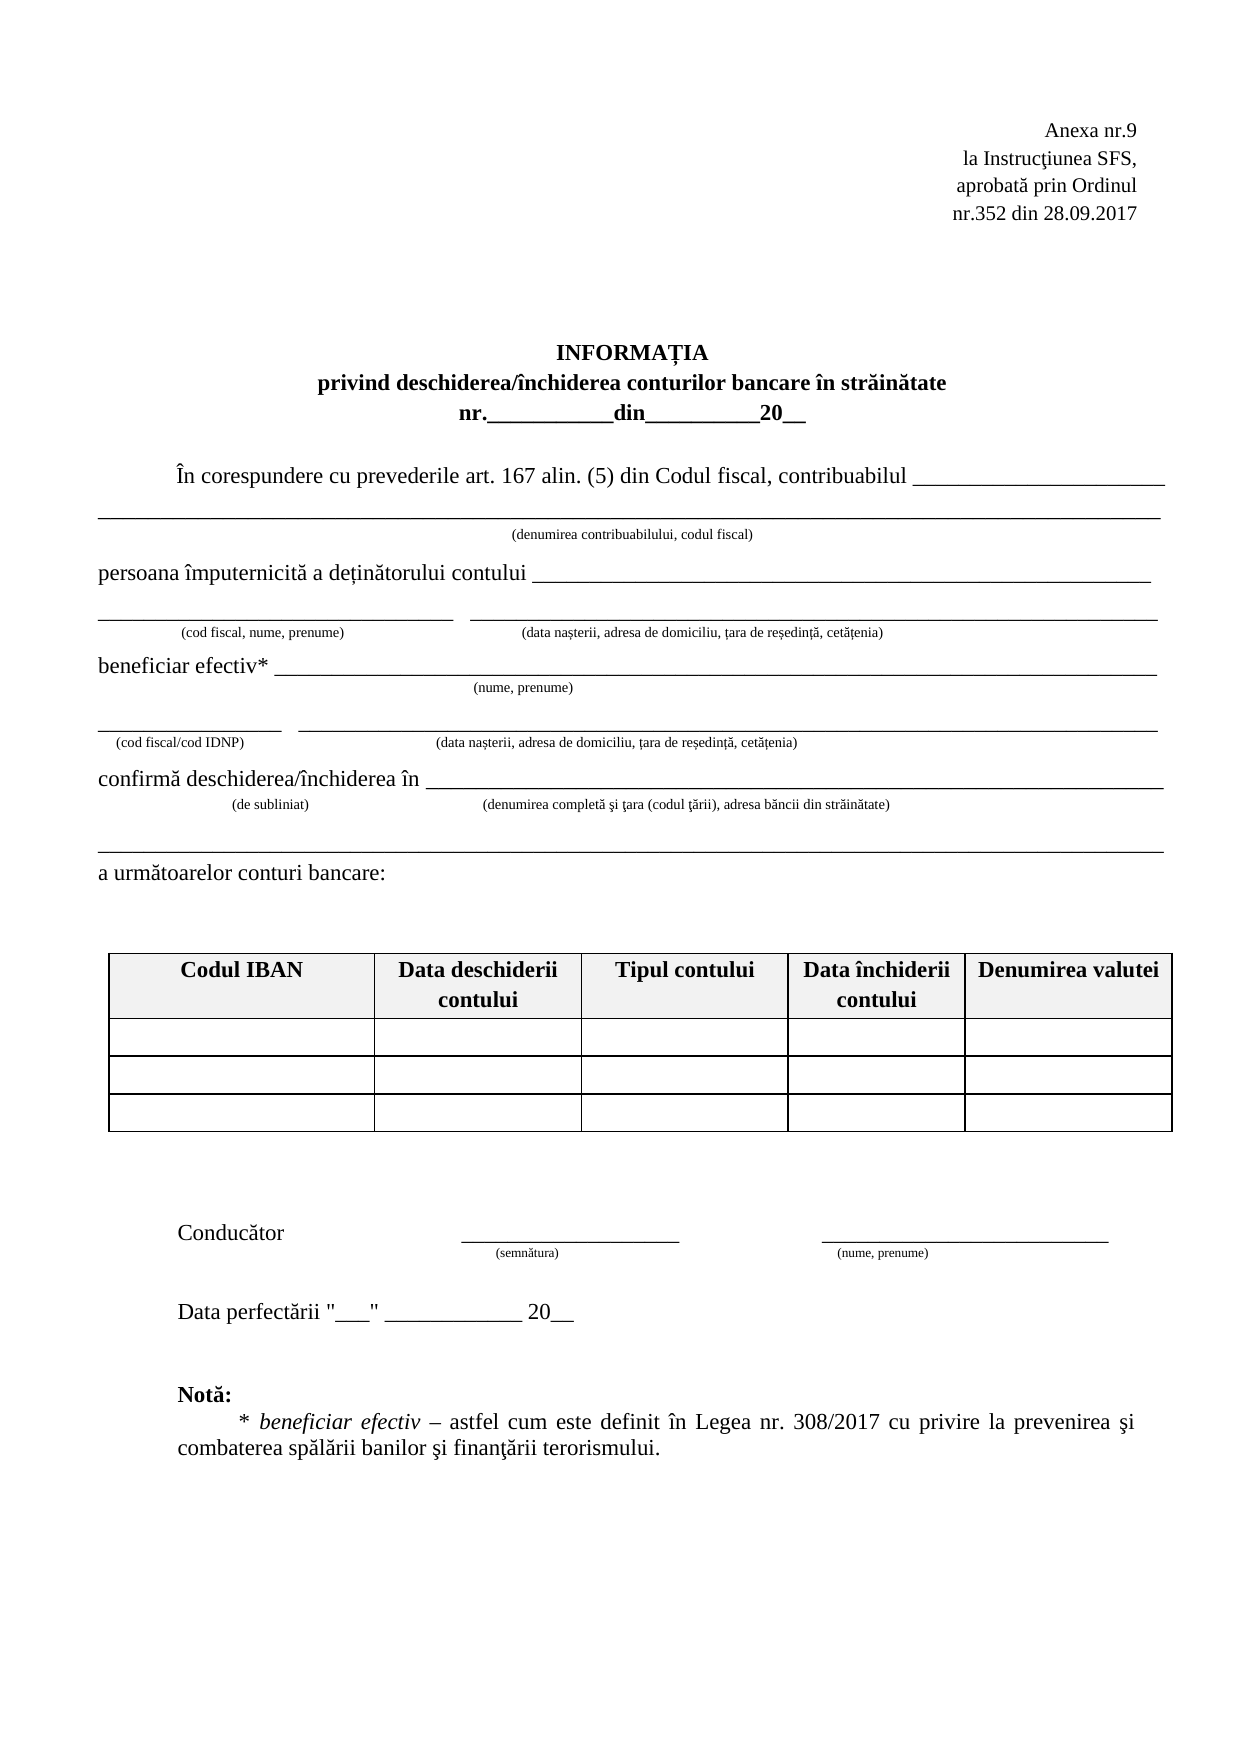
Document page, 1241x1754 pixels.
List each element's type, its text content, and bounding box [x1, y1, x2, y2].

text (semnătura) (nume, prenume) [177, 1245, 1152, 1271]
text Data perfectării "___" ____________ 20__ [177, 1298, 1152, 1324]
table_header Denumirea valutei [966, 954, 1171, 1018]
table_cell [110, 1095, 374, 1131]
text la Instrucţiunea SFS, [177, 146, 1137, 170]
table_cell [789, 1019, 964, 1055]
text * beneficiar efectiv – astfel cum este definit în Legea nr. 308/2017 cu privire la prevenirea şi combaterea spălării banilor şi finanţării terorismului. [177, 1408, 1137, 1461]
table_cell [375, 1095, 581, 1131]
text Notă: [177, 1382, 1152, 1408]
table_header Codul IBAN [110, 954, 374, 1018]
table_cell [966, 1019, 1171, 1055]
table_header Data deschiderii contului [375, 954, 581, 1018]
table_cell [582, 1095, 787, 1131]
table_cell [375, 1057, 581, 1093]
text Conducător ___________________ _________________________ [177, 1219, 1152, 1245]
table_cell [110, 1057, 374, 1093]
table_cell [789, 1057, 964, 1093]
table_cell [110, 1019, 374, 1055]
text aprobată prin Ordinul [177, 173, 1137, 197]
text Anexa nr.9 [177, 118, 1137, 142]
table_cell [582, 1057, 787, 1093]
table_cell [789, 1095, 964, 1131]
table_header Tipul contului [582, 954, 787, 1018]
table_cell [582, 1019, 787, 1055]
table_cell [966, 1057, 1171, 1093]
table_cell [375, 1019, 581, 1055]
text nr.352 din 28.09.2017 [177, 201, 1137, 225]
table_header INFORMAȚIA privind deschiderea/închiderea conturilor bancare în străinătate nr.___________din__________20__ În corespundere cu prevederile art. 167 alin. (5) din Codul fiscal, contribuabilul ______________________ _____________________________________________________________________________________ (denumirea contribuabilului, codul fiscal) persoana împuternicită a deținătorului contului ______________________________________________________ _______________________________ ____________________________________________________________ (cod fiscal, nume, prenume) (data nașterii, adresa de domiciliu, țara de reședință, cetățenia) beneficiar efectiv* _____________________________________________________________________________ (nume, prenume) ________________ ___________________________________________________________________________ (cod fiscal/cod IDNP) (data nașterii, adresa de domiciliu, țara de reședință, cetățenia) confirmă deschiderea/închiderea în ___________________________________________________________ (de subliniat) (denumirea completă şi ţara (codul ţării), adresa băncii din străinătate) _____________________________________________________________________________________________ a următoarelor conturi bancare: [93, 337, 1171, 895]
table_cell [966, 1095, 1171, 1131]
table_header Data închiderii contului [789, 954, 964, 1018]
